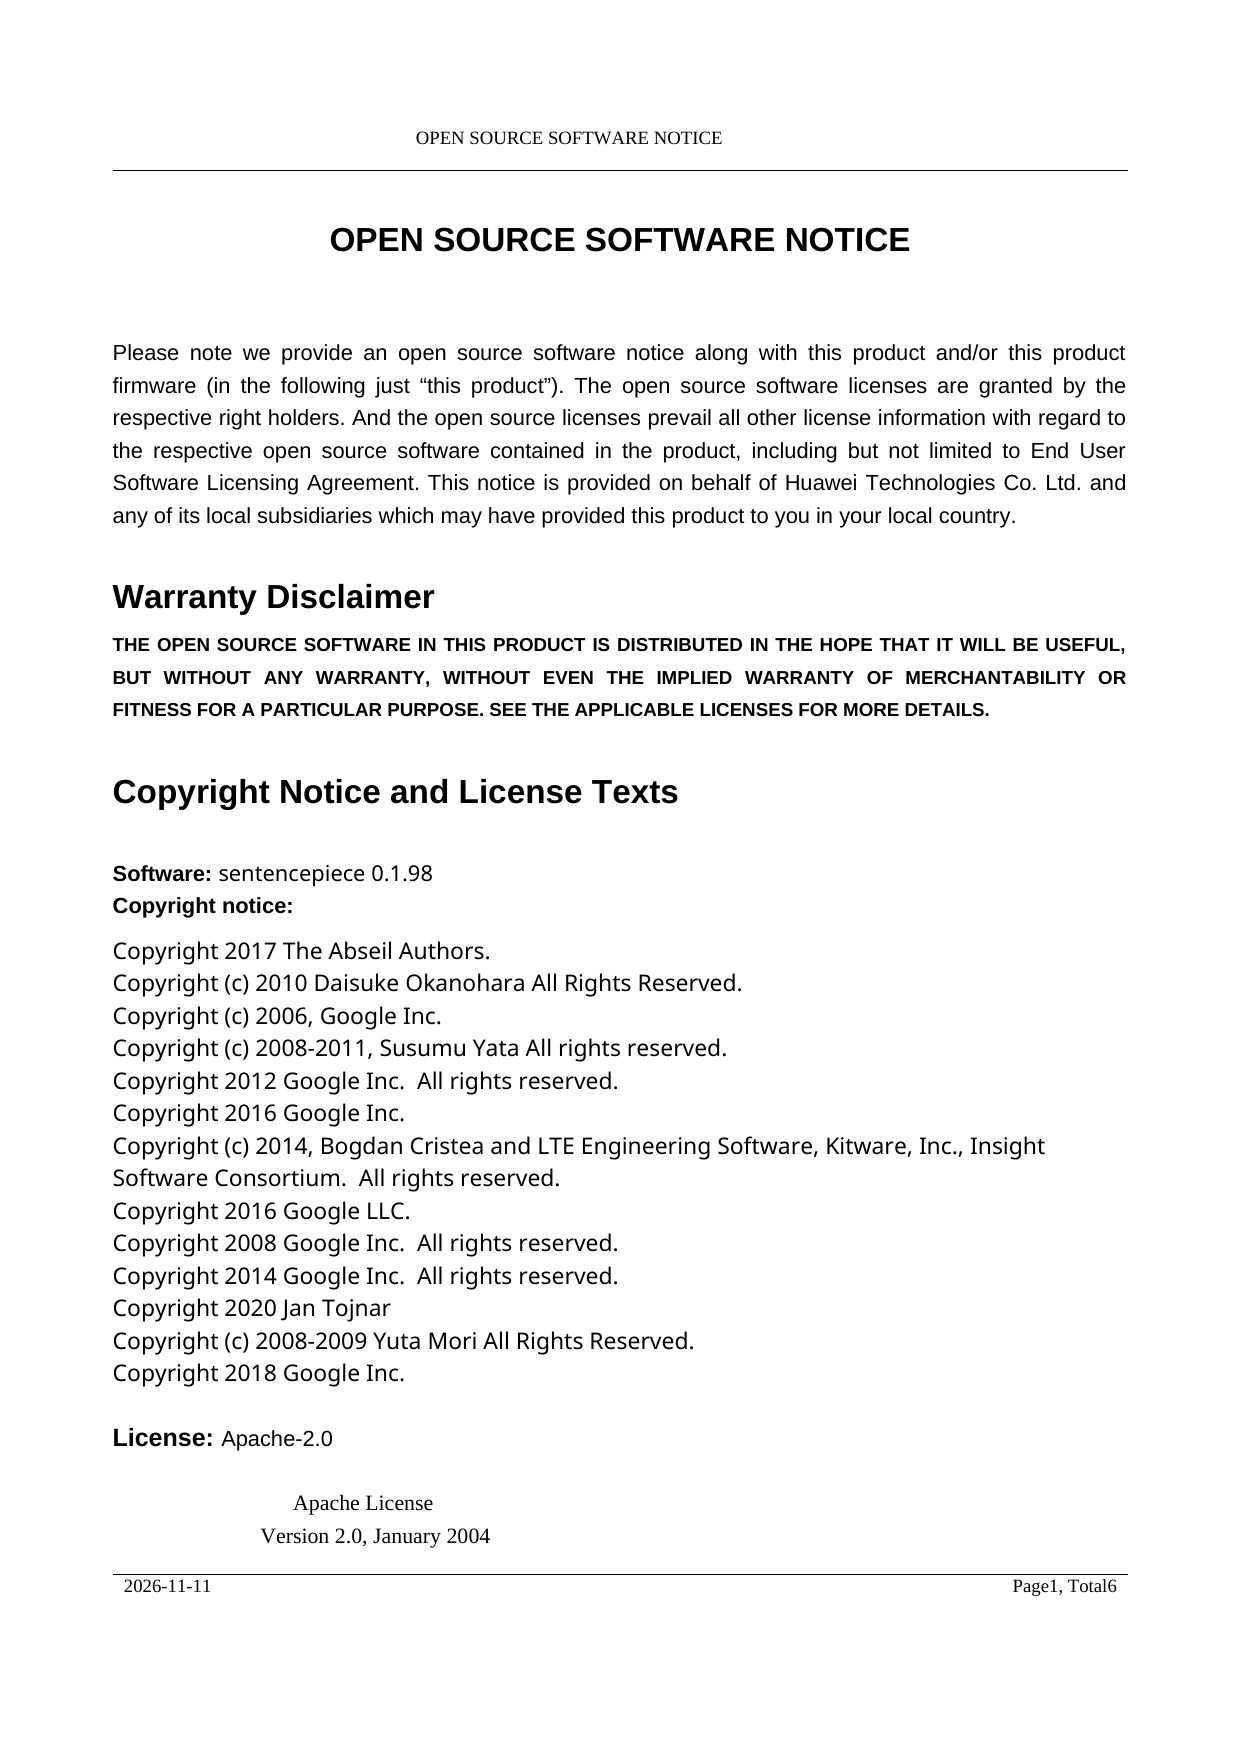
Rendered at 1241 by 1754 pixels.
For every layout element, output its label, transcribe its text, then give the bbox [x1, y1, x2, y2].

text OPEN SOURCE SOFTWARE NOTICE [112, 206, 1128, 271]
text Copyright Notice and License Texts [112, 759, 1128, 824]
text License: Apache-2.0 [112, 1421, 1128, 1454]
text Please note we provide an open source software notice along with this product and/or this product firmware (in the following just “this product”). The open source software licenses are granted by the respective right holders. And the open source licenses prevail all other license information with regard to the respective open source software contained in the product, including but not limited to End User Software Licensing Agreement. This notice is provided on behalf of Huawei Technologies Co. Ltd. and any of its local subsidiaries which may have provided this product to you in your local country. [112, 336, 1128, 531]
text Copyright notice: [112, 889, 1128, 921]
text Copyright 2017 The Abseil Authors. Copyright (c) 2010 Daisuke Okanohara All Rights Reserved. Copyright (c) 2006, Google Inc. Copyright (c) 2008-2011, Susumu Yata All rights reserved. Copyright 2012 Google Inc. All rights reserved. Copyright 2016 Google Inc. Copyright (c) 2014, Bogdan Cristea and LTE Engineering Software, Kitware, Inc., Insight Software Consortium. All rights reserved. Copyright 2016 Google LLC. Copyright 2008 Google Inc. All rights reserved. Copyright 2014 Google Inc. All rights reserved. Copyright 2020 Jan Tojnar Copyright (c) 2008-2009 Yuta Mori All Rights Reserved. Copyright 2018 Google Inc. [112, 934, 1128, 1421]
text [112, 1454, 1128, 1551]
text The open source software in this product is distributed in the hope that it will be useful, but WITHOUT ANY WARRANTY, without even the implied warranty of MERCHANTABILITY or FITNESS FOR A PARTICULAR PURPOSE. See the applicable licenses for more details. [112, 629, 1128, 726]
text Warranty Disclaimer [112, 564, 1128, 629]
title Software: sentencepiece 0.1.98 [112, 856, 1128, 889]
